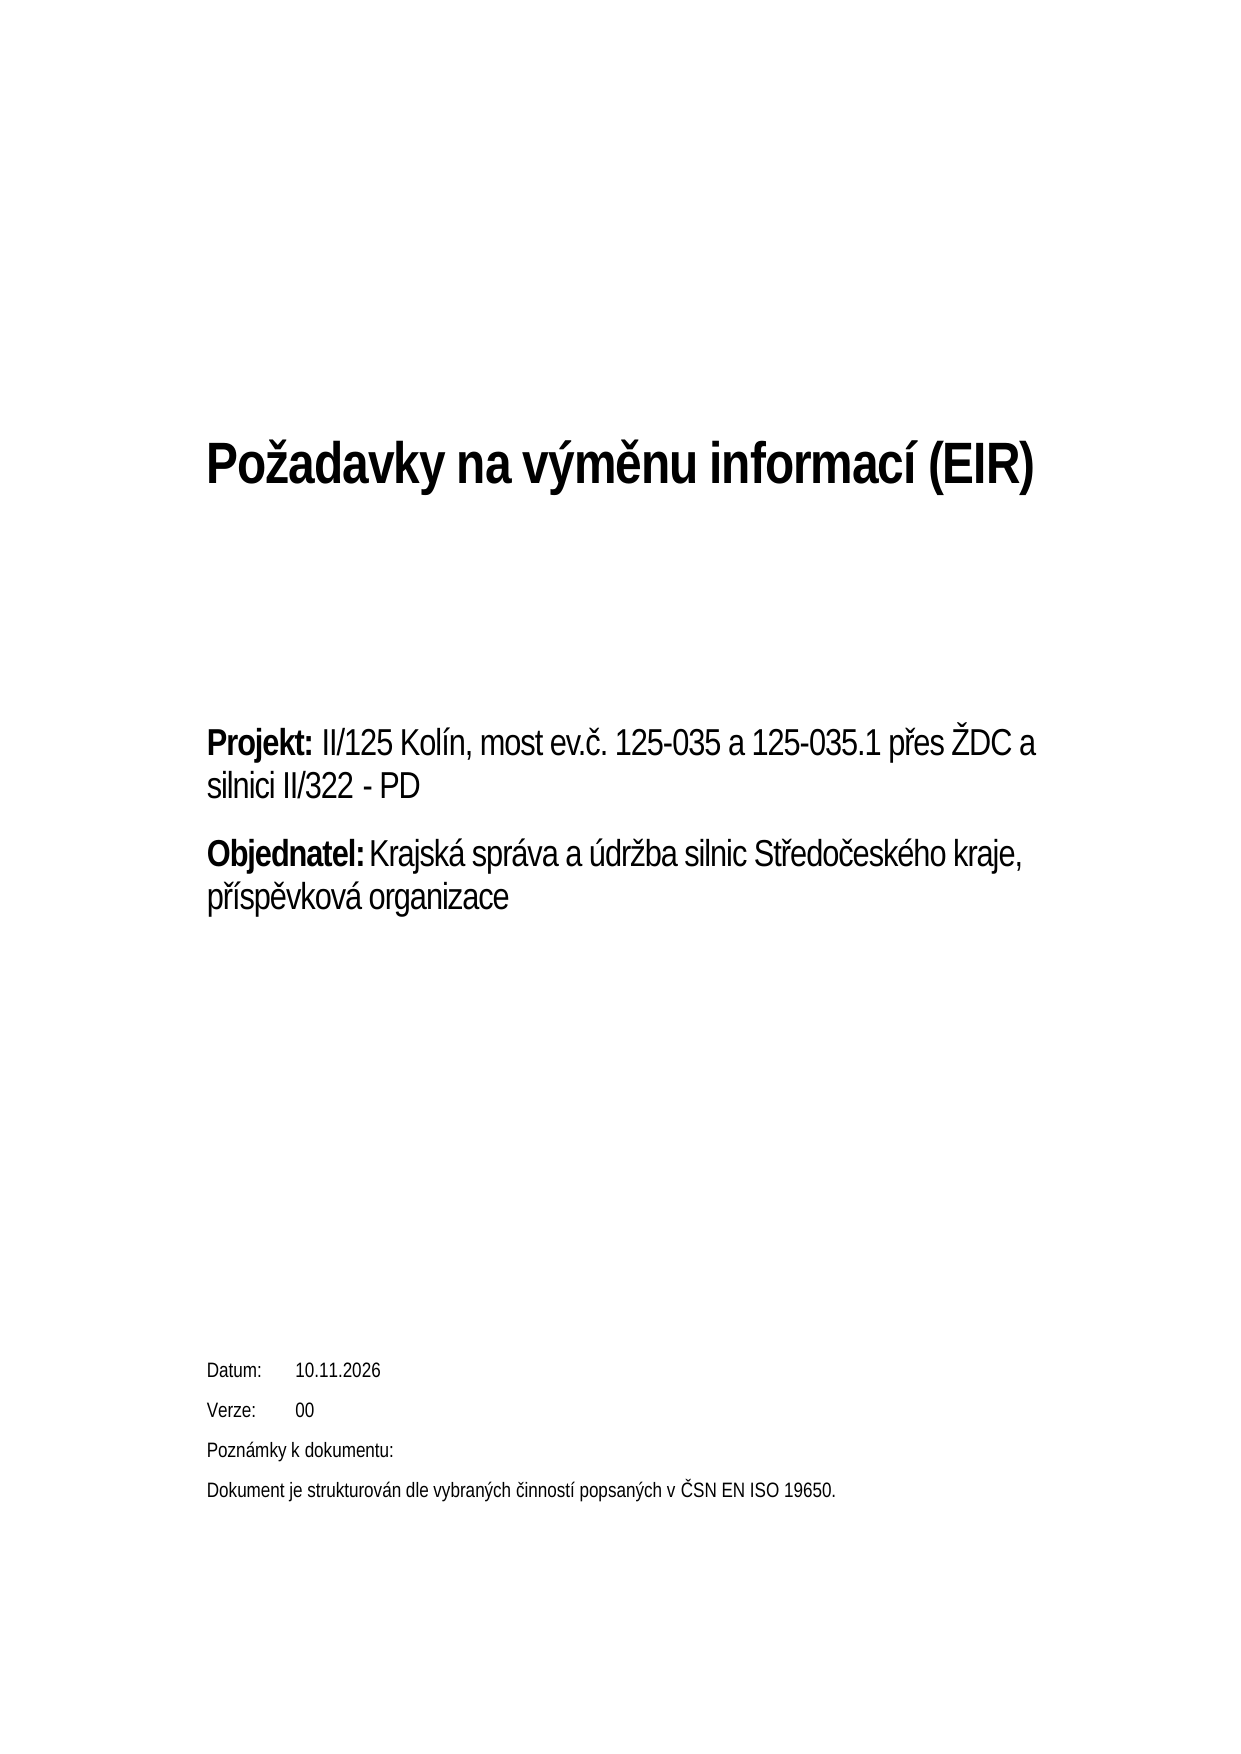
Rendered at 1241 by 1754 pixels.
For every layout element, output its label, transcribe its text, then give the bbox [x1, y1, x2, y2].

text Dokument je strukturován dle vybraných činností popsaných v ČSN EN ISO 19650. [207, 1478, 1093, 1502]
subtitle Objednatel: Krajská správa a údržba silnic Středočeského kraje, příspěvková organizace [207, 832, 1093, 918]
subtitle Projekt: II/125 Kolín, most ev.č. 125-035 a 125-035.1 přes ŽDC a silnici II/322 - PD [207, 721, 1093, 807]
text Verze: 00 [207, 1398, 1093, 1422]
text Poznámky k dokumentu: [207, 1438, 1093, 1462]
title Požadavky na výměnu informací (EIR) [207, 428, 1093, 496]
text Datum: 15.04.2024 [207, 1358, 1093, 1382]
